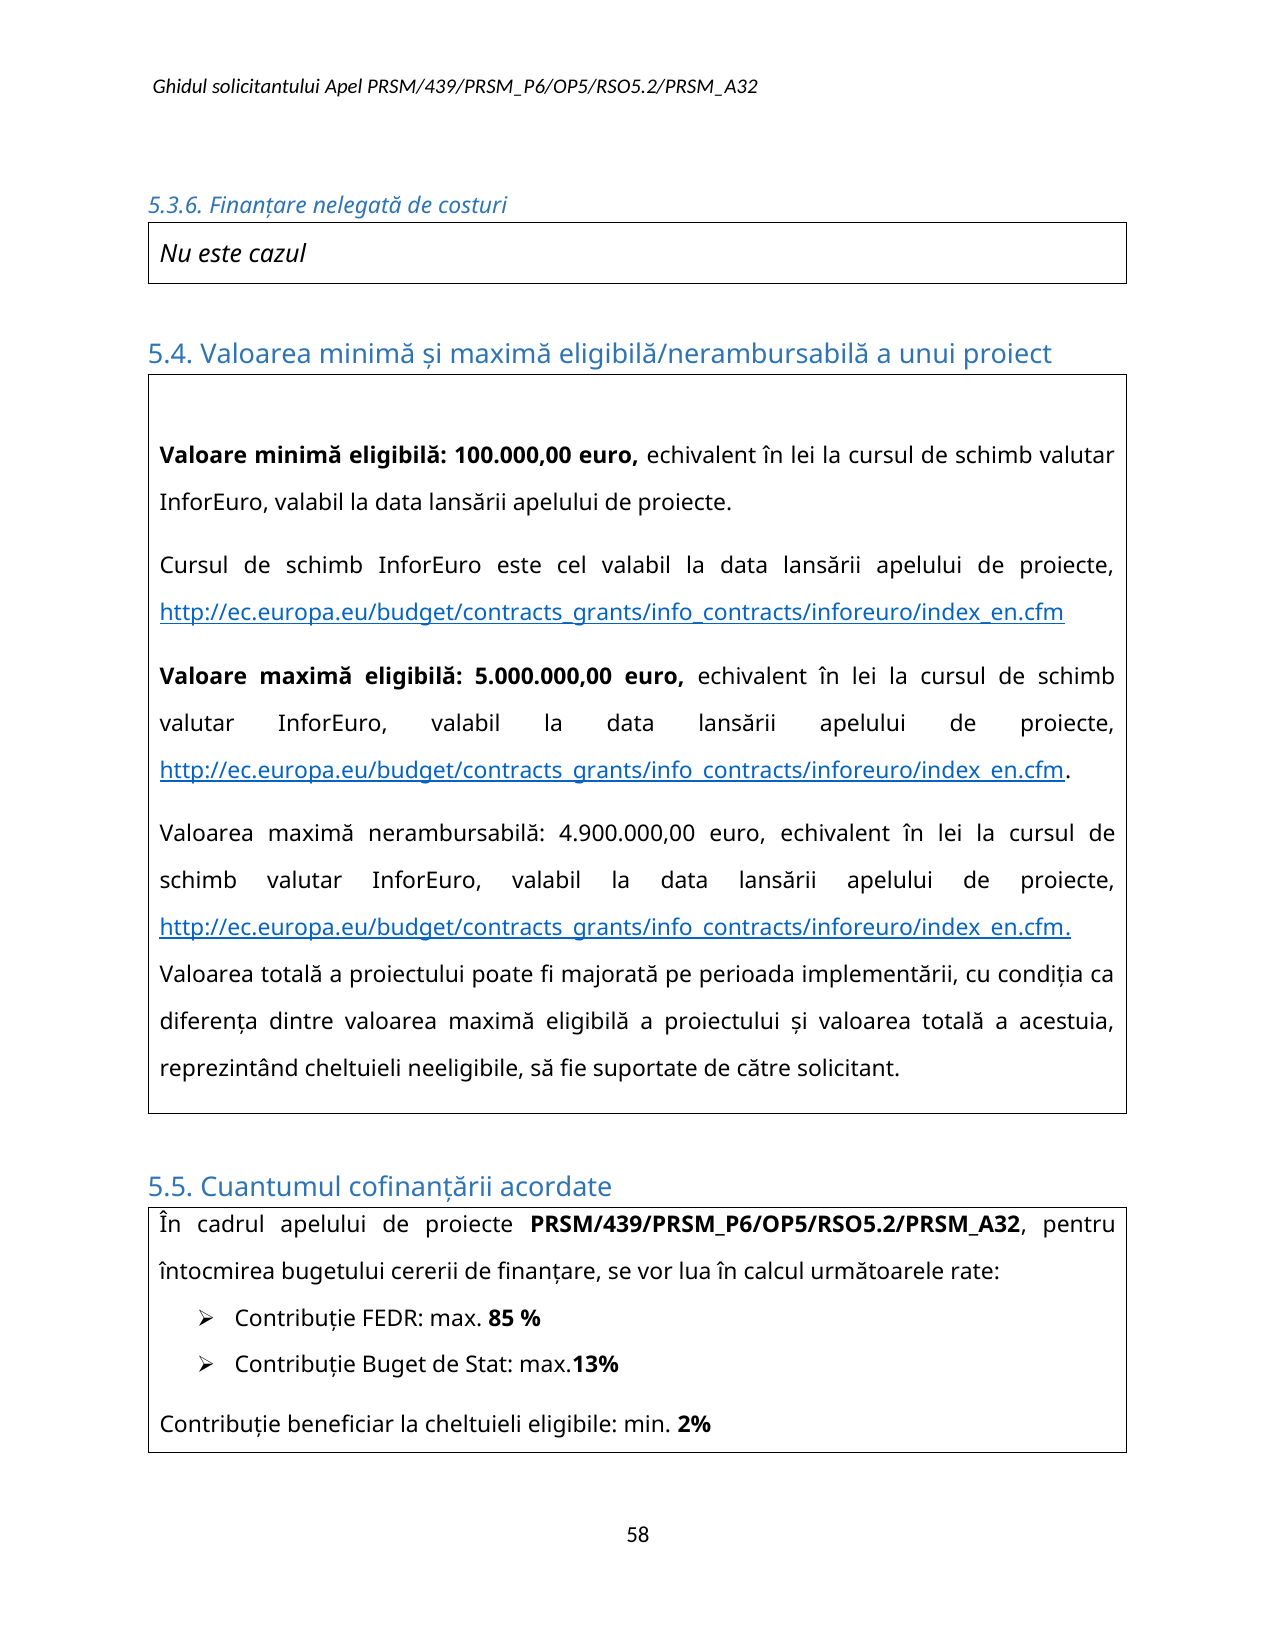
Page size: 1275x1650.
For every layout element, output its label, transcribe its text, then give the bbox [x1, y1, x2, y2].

table_header Valoare minimă eligibilă: 100.000,00 euro, echivalent în lei la cursul de schimb valutar InforEuro, valabil la data lansării apelului de proiecte. Cursul de schimb InforEuro este cel valabil la data lansării apelului de proiecte, http://ec.europa.eu/budget/contracts_grants/info_contracts/inforeuro/index_en.cfm Valoare maximă eligibilă: 5.000.000,00 euro, echivalent în lei la cursul de schimb valutar InforEuro, valabil la data lansării apelului de proiecte, http://ec.europa.eu/budget/contracts_grants/info_contracts/inforeuro/index_en.cfm. Valoarea maximă nerambursabilă: 4.900.000,00 euro, echivalent în lei la cursul de schimb valutar InforEuro, valabil la data lansării apelului de proiecte, http://ec.europa.eu/budget/contracts_grants/info_contracts/inforeuro/index_en.cfm. Valoarea totală a proiectului poate fi majorată pe perioada implementării, cu condiția ca diferența dintre valoarea maximă eligibilă a proiectului și valoarea totală a acestuia, reprezintând cheltuieli neeligibile, să fie suportate de către solicitant. [149, 375, 1126, 1112]
table_header Nu este cazul [149, 223, 1126, 282]
subtitle 5.4. Valoarea minimă și maximă eligibilă/nerambursabilă a unui proiect [148, 334, 1127, 371]
table_header În cadrul apelului de proiecte PRSM/439/PRSM_P6/OP5/RSO5.2/PRSM_A32, pentru întocmirea bugetului cererii de finanțare, se vor lua în calcul următoarele rate: Contribuție FEDR: max. 85 % Contribuție Buget de Stat: max.13% Contribuție beneficiar la cheltuieli eligibile: min. 2% [149, 1208, 1126, 1452]
subtitle 5.3.6. Finanțare nelegată de costuri [148, 188, 1127, 220]
subtitle 5.5. Cuantumul cofinanțării acordate [148, 1167, 1127, 1204]
